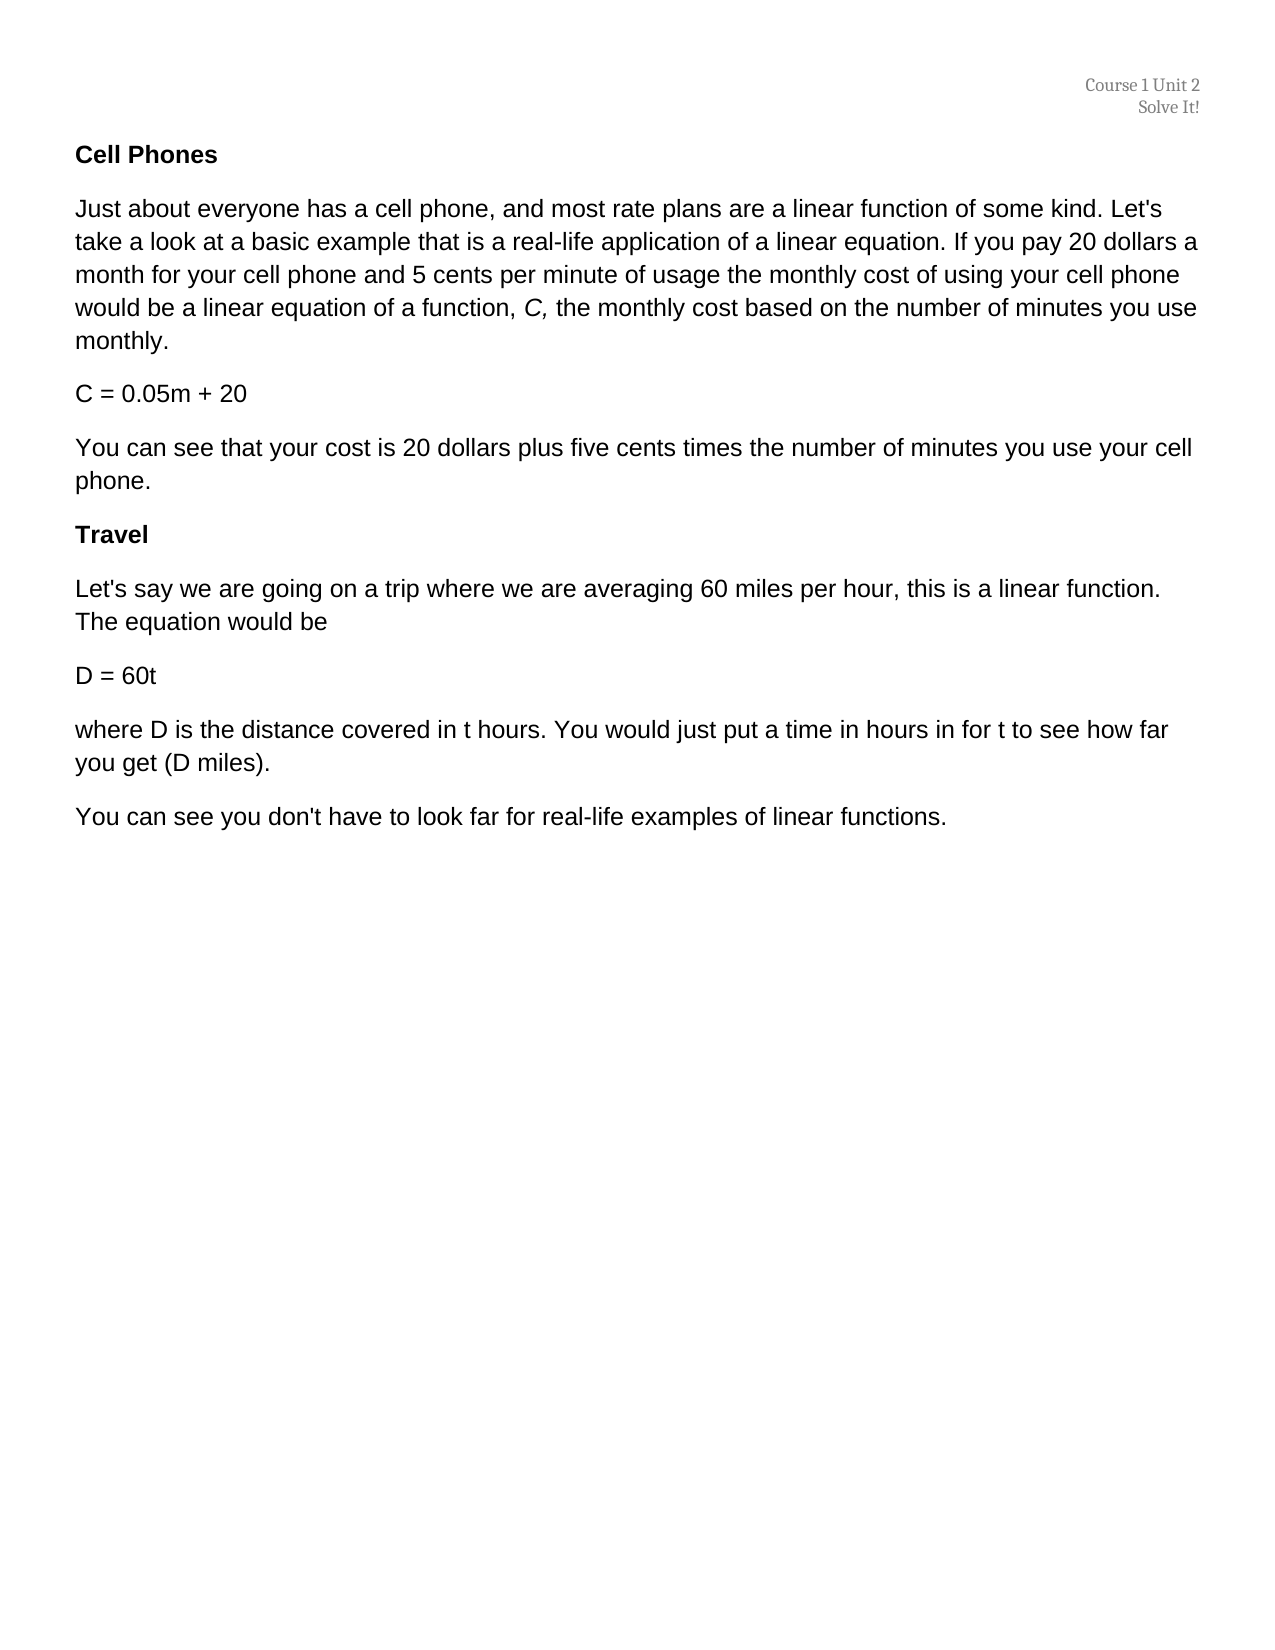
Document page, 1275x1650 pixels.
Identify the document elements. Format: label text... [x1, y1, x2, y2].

text You can see you don't have to look far for real-life examples of linear functions. [75, 802, 1200, 830]
text Travel [75, 520, 1200, 549]
text Just about everyone has a cell phone, and most rate plans are a linear function of some kind. Let's take a look at a basic example that is a real-life application of a linear equation. If you pay 20 dollars a month for your cell phone and 5 cents per minute of usage the monthly cost of using your cell phone would be a linear equation of a function, C, the monthly cost based on the number of minutes you use monthly. [75, 193, 1200, 354]
text C = 0.05m + 20 [75, 379, 1200, 408]
text You can see that your cost is 20 dollars plus five cents times the number of minutes you use your cell phone. [75, 433, 1200, 495]
text D = 60t [75, 661, 1200, 690]
text Let's say we are going on a trip where we are averaging 60 miles per hour, this is a linear function. The equation would be [75, 574, 1200, 636]
text where D is the distance covered in t hours. You would just put a time in hours in for t to see how far you get (D miles). [75, 715, 1200, 777]
text Cell Phones [75, 140, 1200, 168]
